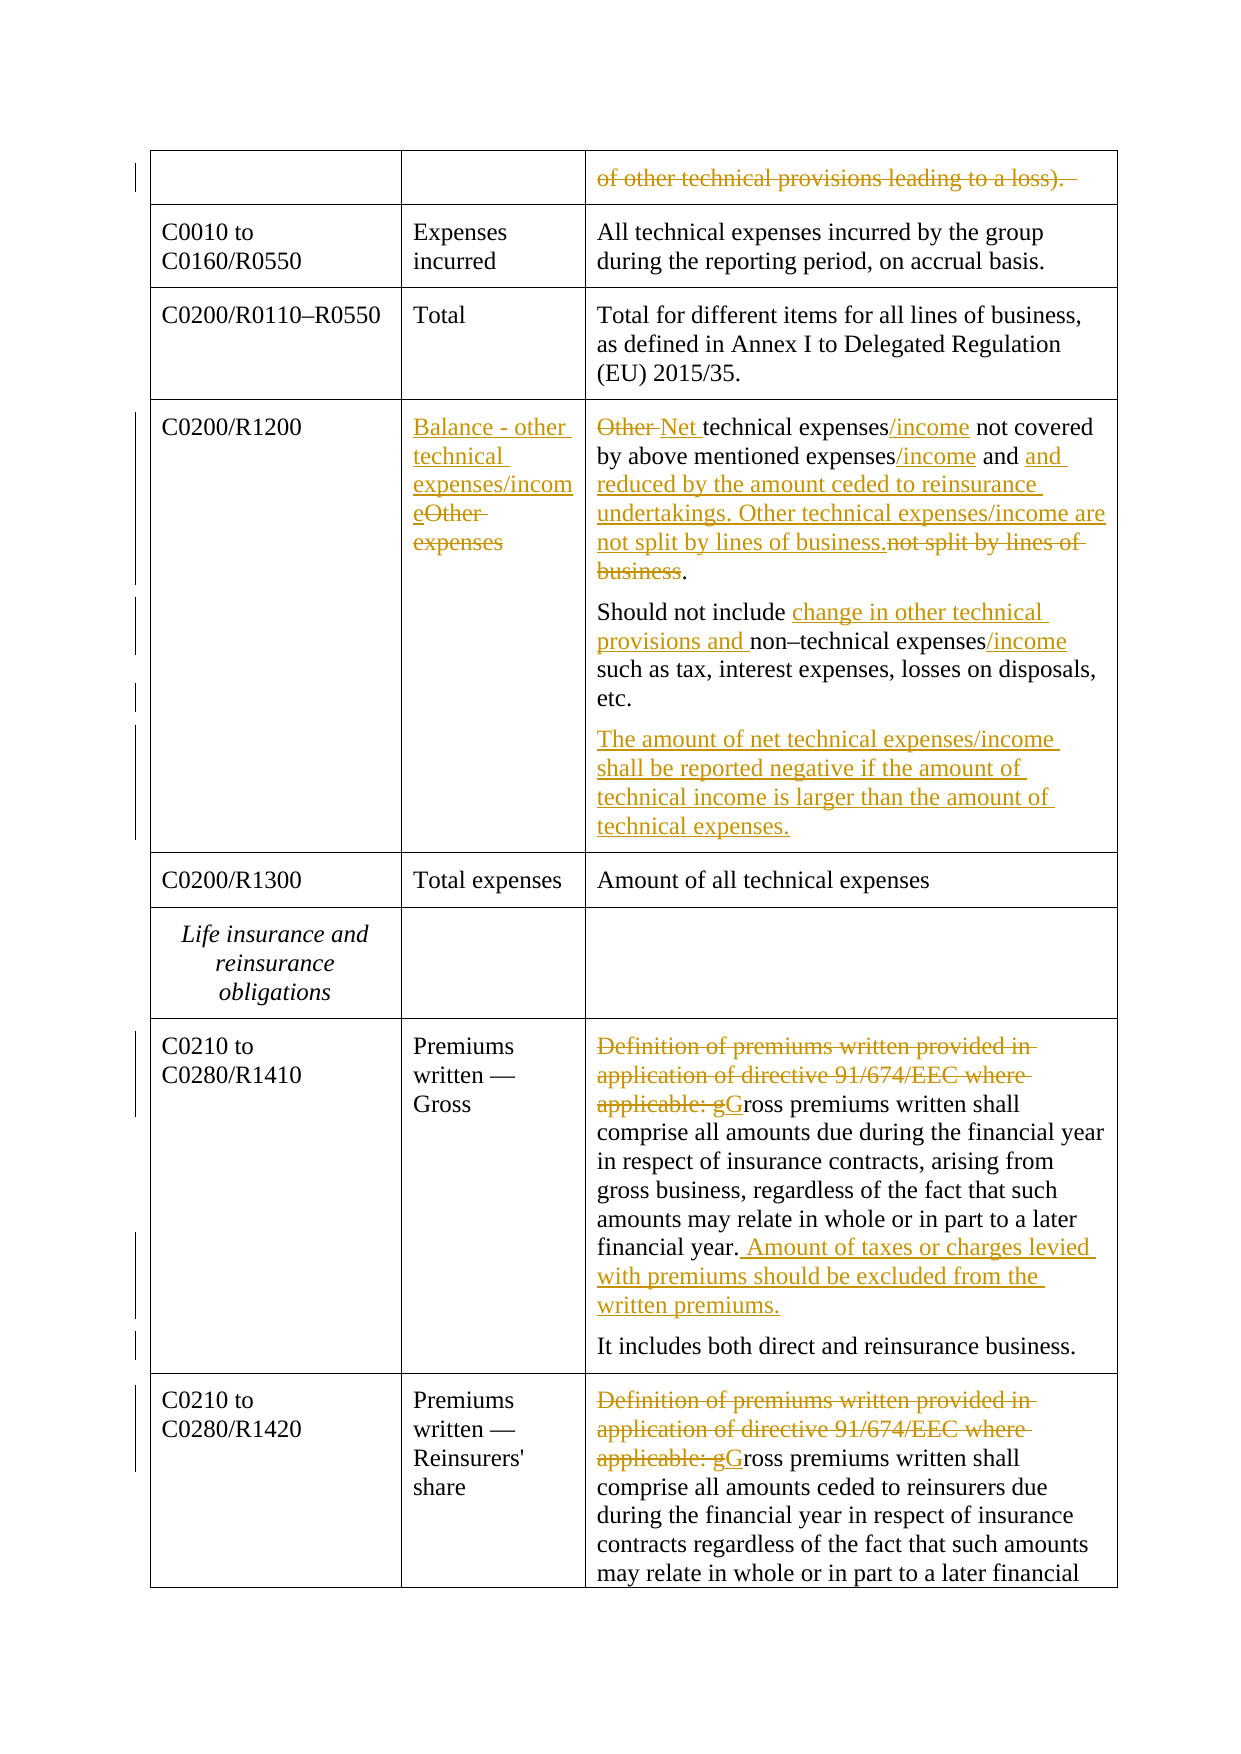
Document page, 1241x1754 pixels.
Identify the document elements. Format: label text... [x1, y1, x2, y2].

table_cell [586, 908, 1117, 1018]
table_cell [586, 1374, 1117, 1587]
table_cell [402, 151, 585, 204]
table_cell Total [402, 288, 585, 399]
table_cell All technical expenses incurred by the group during the reporting period, on accrual basis. [586, 205, 1117, 287]
table_cell C0200/R1300 [151, 853, 401, 906]
table_cell Expenses incurred [402, 205, 585, 287]
table_cell [586, 151, 1117, 204]
table_cell [402, 908, 585, 1018]
table_cell [402, 400, 585, 852]
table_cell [402, 1374, 585, 1587]
table_cell Life insurance and reinsurance obligations [151, 908, 401, 1018]
table_cell C0010 to C0160/R0550 [151, 205, 401, 287]
table_cell C0210 to C0280/R1410 [151, 1019, 401, 1372]
table_cell ross premiums written shall comprise all amounts due during the financial year in respect of insurance contracts, arising from gross business, regardless of the fact that such amounts may relate in whole or in part to a later financial year. It includes both direct and reinsurance business. [586, 1019, 1117, 1372]
table_cell [151, 151, 401, 204]
table_cell C0200/R1200 [151, 400, 401, 852]
table_cell Total for different items for all lines of business, as defined in Annex I to Delegated Regulation (EU) 2015/35. [586, 288, 1117, 399]
table_cell technical expenses not covered by above mentioned expenses and . Should not include non–technical expenses such as tax, interest expenses, losses on disposals, etc. [586, 400, 1117, 852]
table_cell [151, 1374, 401, 1587]
table_cell Amount of all technical expenses [586, 853, 1117, 906]
table_cell Premiums written — Gross [402, 1019, 585, 1372]
table_cell Total expenses [402, 853, 585, 906]
table_cell C0200/R0110–R0550 [151, 288, 401, 399]
